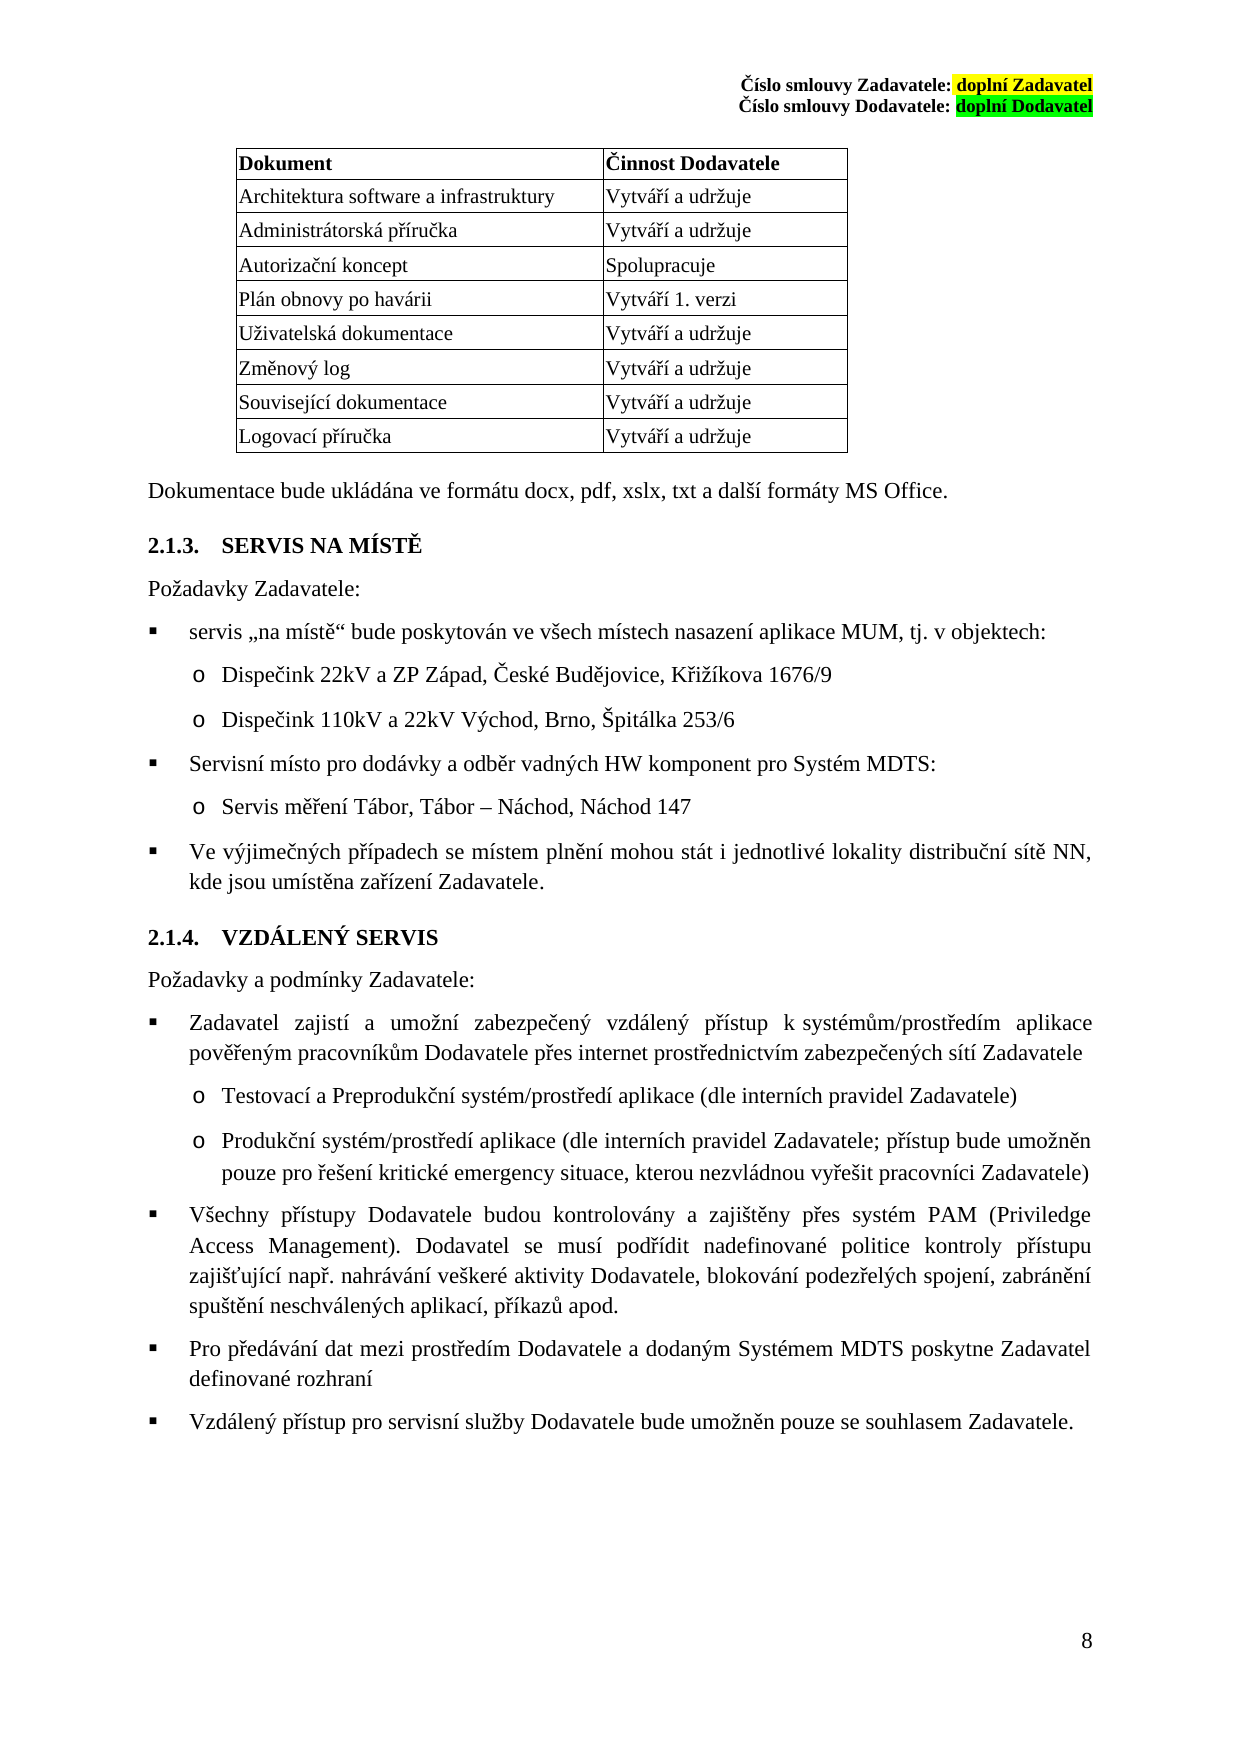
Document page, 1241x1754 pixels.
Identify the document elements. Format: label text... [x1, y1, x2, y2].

list Vzdálený přístup pro servisní služby Dodavatele bude umožněn pouze se souhlasem Zadavatele. [148, 1408, 1093, 1434]
table_cell Vytváří a udržuje [604, 419, 847, 452]
list Pro předávání dat mezi prostředím Dodavatele a dodaným Systémem MDTS poskytne Zadavatel definované rozhraní [148, 1335, 1093, 1391]
list Testovací a Preprodukční systém/prostředí aplikace (dle interních pravidel Zadavatele) [192, 1082, 1093, 1110]
table_cell Vytváří a udržuje [604, 180, 847, 212]
table_cell Změnový log [237, 350, 603, 383]
table_cell Administrátorská příručka [237, 213, 603, 246]
list Dispečink 110kV a 22kV Východ, Brno, Špitálka 253/6 [192, 706, 1093, 734]
table_cell Související dokumentace [237, 385, 603, 418]
text SERVIS NA MÍSTĚ [148, 533, 1093, 559]
table_cell Vytváří 1. verzi [604, 281, 847, 315]
table_cell Logovací příručka [237, 419, 603, 452]
table_cell Vytváří a udržuje [604, 350, 847, 383]
table_header Dokument [237, 149, 603, 179]
table_cell Autorizační koncept [237, 247, 603, 280]
list Servis měření Tábor, Tábor – Náchod, Náchod 147 [192, 793, 1093, 821]
table_cell Uživatelská dokumentace [237, 316, 603, 349]
list Ve výjimečných případech se místem plnění mohou stát i jednotlivé lokality distribuční sítě NN, kde jsou umístěna zařízení Zadavatele. [148, 838, 1093, 895]
table_header Činnost Dodavatele [604, 149, 847, 179]
table_cell Vytváří a udržuje [604, 213, 847, 246]
list Produkční systém/prostředí aplikace (dle interních pravidel Zadavatele; přístup bude umožněn pouze pro řešení kritické emergency situace, kterou nezvládnou vyřešit pracovníci Zadavatele) [192, 1127, 1093, 1185]
table_cell Spolupracuje [604, 247, 847, 280]
table_cell Plán obnovy po havárii [237, 281, 603, 315]
list Servisní místo pro dodávky a odběr vadných HW komponent pro Systém MDTS: [148, 751, 1093, 777]
table_cell Vytváří a udržuje [604, 316, 847, 349]
text VZDÁLENÝ SERVIS [148, 923, 1093, 950]
text Požadavky Zadavatele: [148, 575, 1093, 602]
list Zadavatel zajistí a umožní zabezpečený vzdálený přístup k systémům/prostředím aplikace pověřeným pracovníkům Dodavatele přes internet prostřednictvím zabezpečených sítí Zadavatele [148, 1009, 1093, 1066]
text Dokumentace bude ukládána ve formátu docx, pdf, xslx, txt a další formáty MS Office. [148, 477, 1093, 504]
table_cell Architektura software a infrastruktury [237, 180, 603, 212]
text Požadavky a podmínky Zadavatele: [148, 966, 1093, 993]
list Dispečink 22kV a ZP Západ, České Budějovice, Křižíkova 1676/9 [192, 661, 1093, 689]
table_cell Vytváří a udržuje [604, 385, 847, 418]
list servis „na místě“ bude poskytován ve všech místech nasazení aplikace MUM, tj. v objektech: [148, 618, 1093, 644]
list Všechny přístupy Dodavatele budou kontrolovány a zajištěny přes systém PAM (Priviledge Access Management). Dodavatel se musí podřídit nadefinované politice kontroly přístupu zajišťující např. nahrávání veškeré aktivity Dodavatele, blokování podezřelých spojení, zabránění spuštění neschválených aplikací, příkazů apod. [148, 1202, 1093, 1318]
